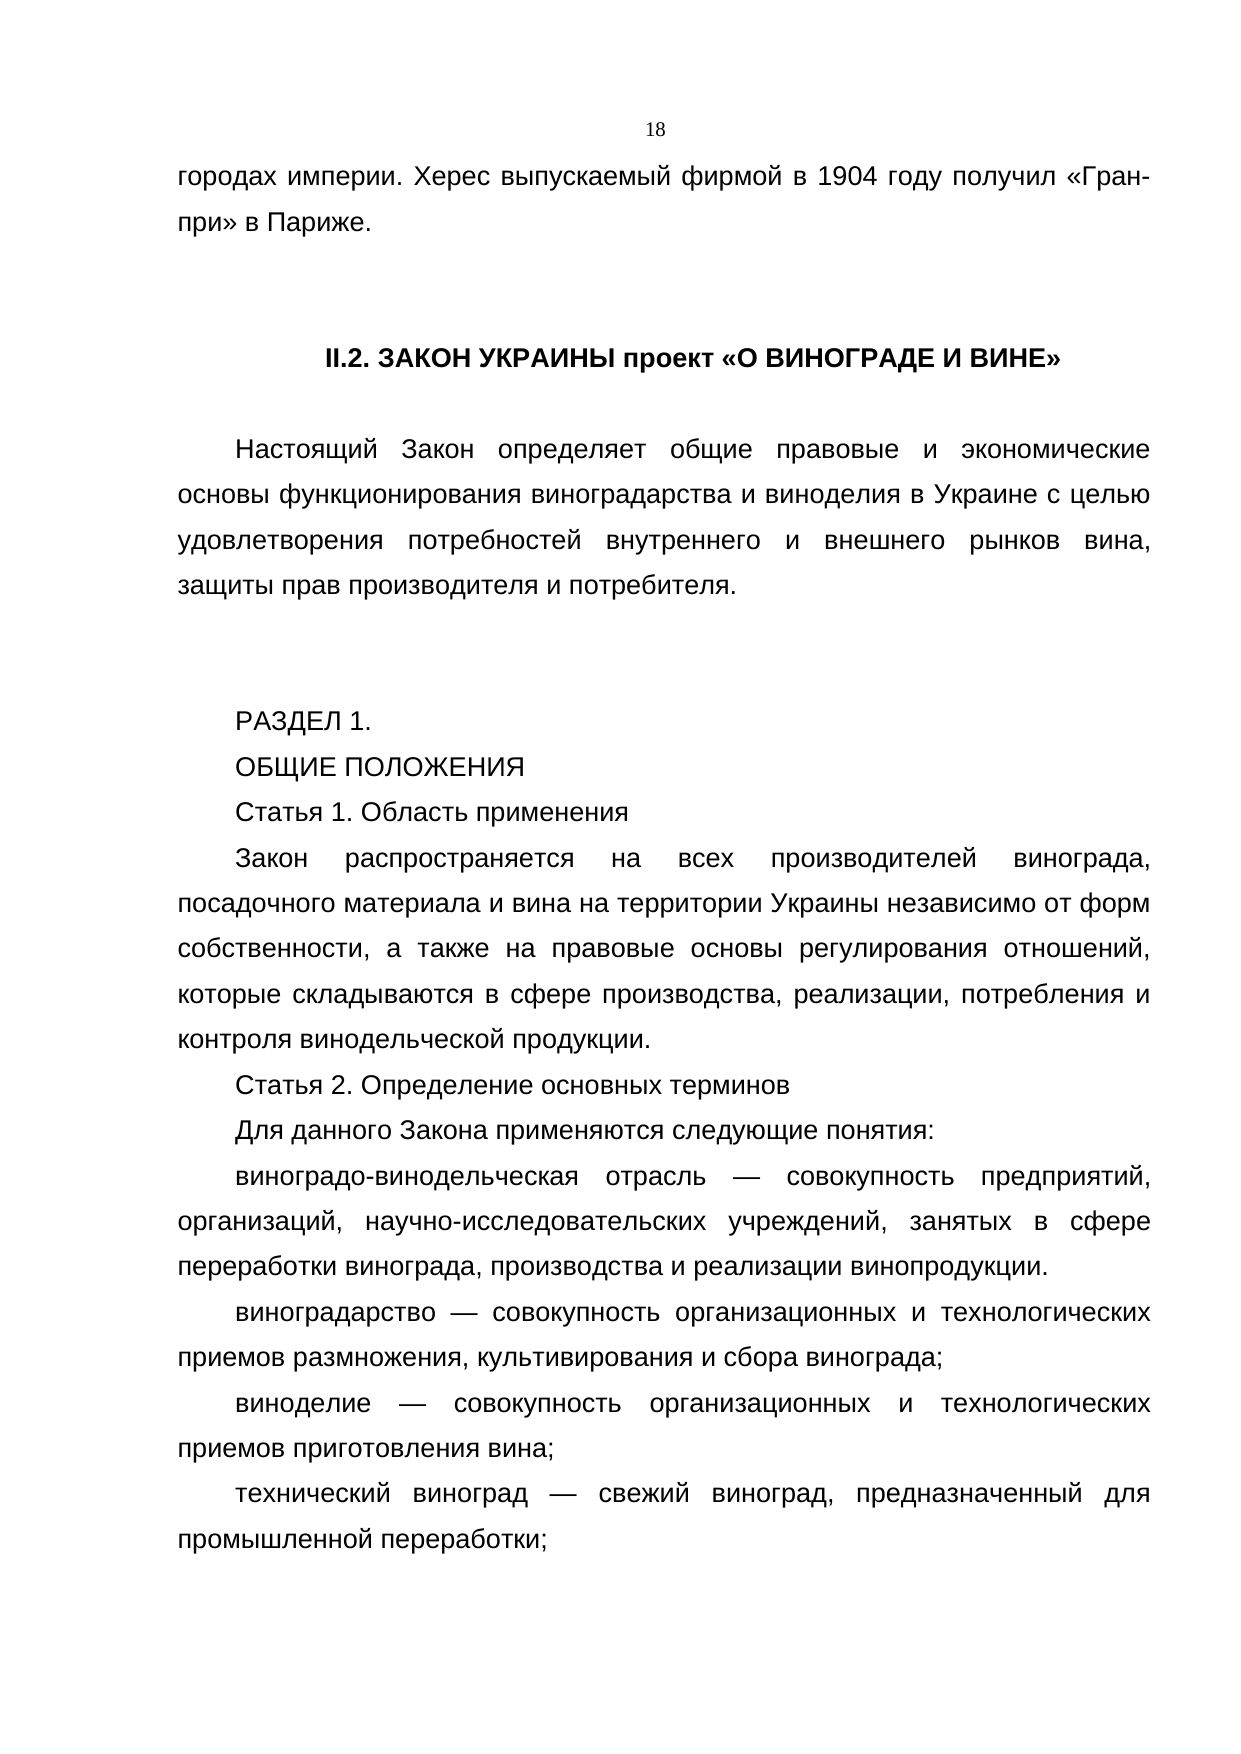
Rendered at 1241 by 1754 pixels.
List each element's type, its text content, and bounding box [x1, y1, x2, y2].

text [177, 161, 1152, 237]
text Закон распространяется на всех производителей винограда, посадочного материала и вина на территории Украины независимо от форм собственности, а также на правовые основы регулирования отношений, которые складываются в сфере производства, реализации, потребления и контроля винодельческой продукции. [177, 842, 1152, 1054]
text Для данного Закона применяются следующие понятия: [177, 1115, 1152, 1145]
text виноградарство — совокупность организационных и технологических приемов размножения, культивирования и сбора винограда; [177, 1297, 1152, 1372]
text виноградо-винодельческая отрасль — совокупность предприятий, организаций, научно-исследовательских учреждений, занятых в сфере переработки винограда, производства и реализации винопродукции. [177, 1160, 1152, 1282]
text Статья 1. Область применения [177, 797, 1152, 827]
text II.2. ЗАКОН УКРАИНЫ проект «О ВИНОГРАДЕ И ВИНЕ» [177, 343, 1152, 373]
text ОБЩИЕ ПОЛОЖЕНИЯ [177, 752, 1152, 782]
text виноделие — совокупность организационных и технологических приемов приготовления вина; [177, 1387, 1152, 1463]
text Настоящий Закон определяет общие правовые и экономические основы функционирования виноградарства и виноделия в Украине с целью удовлетворения потребностей внутреннего и внешнего рынков вина, защиты прав производителя и потребителя. [177, 434, 1152, 600]
text РАЗДЕЛ 1. [177, 706, 1152, 737]
text Статья 2. Определение основных терминов [177, 1069, 1152, 1100]
text технический виноград — свежий виноград, предназначенный для промышленной переработки; [177, 1478, 1152, 1554]
